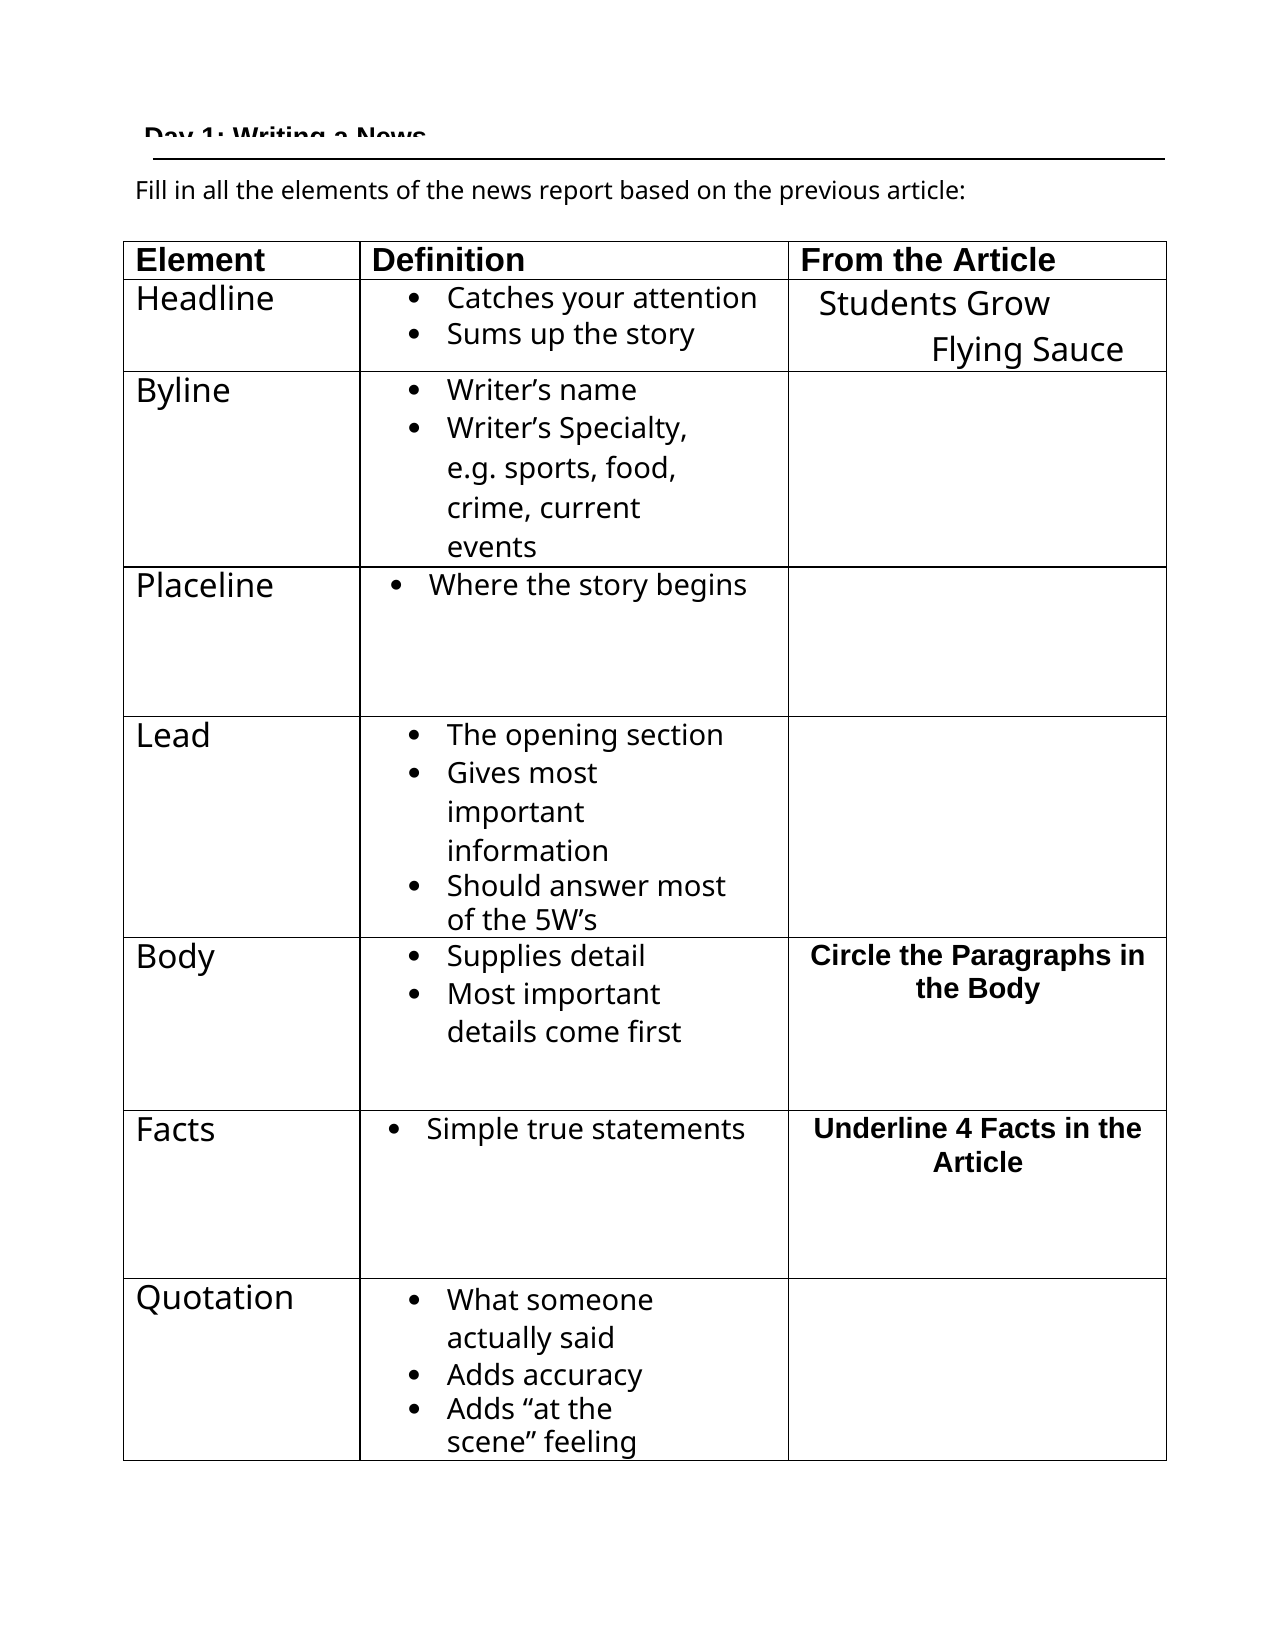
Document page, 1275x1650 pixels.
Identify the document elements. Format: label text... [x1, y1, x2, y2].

table_cell Circle the Paragraphs in the Body [789, 938, 1166, 1110]
table_header Definition [361, 242, 788, 279]
table_cell [789, 717, 1166, 937]
table_cell Underline 4 Facts in the Article [789, 1111, 1166, 1278]
text Fill in all the elements of the news report based on the previous article: [135, 172, 1244, 207]
table_cell What someone actually said Adds accuracy Adds “at the scene” feeling [361, 1279, 788, 1460]
table_cell Students Grow Flying Sauce [789, 280, 1166, 371]
table_cell The opening section Gives most important information Should answer most of the 5W’s [361, 717, 788, 937]
table_cell Placeline [124, 568, 359, 716]
table_cell Headline [124, 280, 359, 371]
table_cell Lead [124, 717, 359, 937]
table_header Element [124, 242, 359, 279]
table_cell [789, 372, 1166, 566]
table_cell Writer’s name Writer’s Specialty, e.g. sports, food, crime, current events [361, 372, 788, 566]
table_cell [789, 1279, 1166, 1460]
table_cell Simple true statements [361, 1111, 788, 1278]
table_cell Catches your attention Sums up the story [361, 280, 788, 371]
table_cell Facts [124, 1111, 359, 1278]
table_cell Byline [124, 372, 359, 566]
table_header From the Article [789, 242, 1166, 279]
table_cell [789, 568, 1166, 716]
table_cell Body [124, 938, 359, 1110]
table_cell Supplies detail Most important details come first [361, 938, 788, 1110]
table_cell Quotation [124, 1279, 359, 1460]
table_cell Where the story begins [361, 568, 788, 716]
